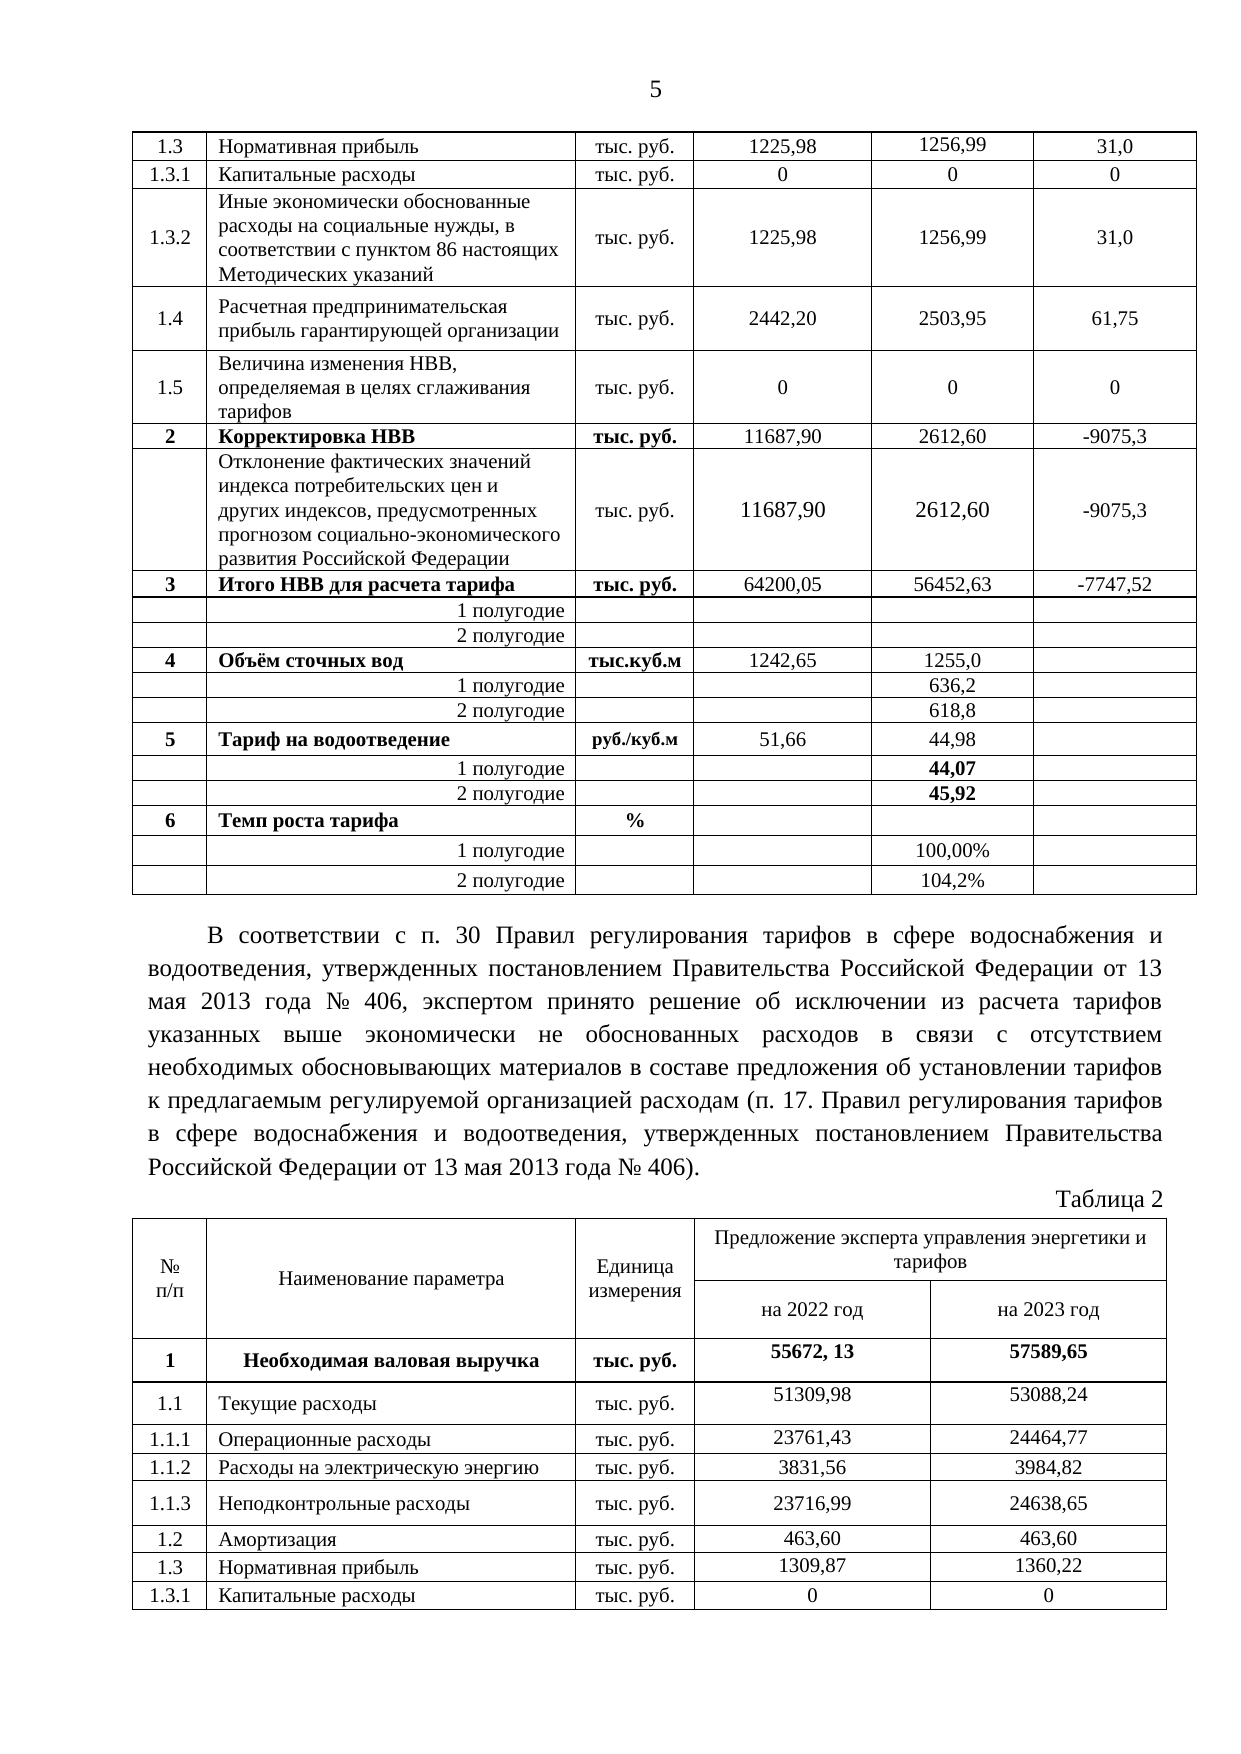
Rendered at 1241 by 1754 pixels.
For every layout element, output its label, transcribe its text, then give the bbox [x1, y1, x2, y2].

table_cell 104,2% [872, 866, 1033, 894]
table_cell -9075,3 [1034, 424, 1196, 448]
table_cell 57589,65 [931, 1339, 1166, 1381]
table_cell Расчетная предпринимательская прибыль гарантирующей организации [207, 287, 575, 350]
table_cell тыс. руб. [576, 1553, 694, 1581]
table_cell 2442,20 [694, 287, 871, 350]
table_cell 1225,98 [694, 189, 871, 286]
table_cell [1034, 623, 1196, 647]
table_cell [133, 449, 206, 570]
table_cell 51,66 [694, 723, 871, 755]
table_cell [576, 598, 693, 622]
table_cell 31,0 [1034, 133, 1196, 159]
table_cell [576, 698, 693, 722]
table_cell [133, 866, 206, 894]
table_cell [1034, 723, 1196, 755]
table_cell Нормативная прибыль [207, 1553, 575, 1581]
table_header Наименование параметра [207, 1219, 575, 1338]
table_cell [694, 781, 871, 805]
table_cell 1360,22 [931, 1553, 1166, 1581]
table_cell 2 полугодие [207, 781, 575, 805]
table_cell [1034, 673, 1196, 697]
table_cell 0 [931, 1582, 1166, 1609]
table_cell 1.3.1 [133, 161, 206, 188]
text В соответствии с п. 30 Правил регулирования тарифов в сфере водоснабжения и водоотведения, утвержденных постановлением Правительства Российской Федерации от 13 мая 2013 года № 406, экспертом принято решение об исключении из расчета тарифов указанных выше экономически не обоснованных расходов в связи с отсутствием необходимых обосновывающих материалов в составе предложения об установлении тарифов к предлагаемым регулируемой организацией расходам (п. 17. Правил регулирования тарифов в сфере водоснабжения и водоотведения, утвержденных постановлением Правительства Российской Федерации от 13 мая 2013 года № 406). [148, 920, 1163, 1180]
table_cell [1034, 866, 1196, 894]
table_cell 56452,63 [872, 571, 1033, 596]
table_cell 0 [1034, 161, 1196, 188]
table_cell 23716,99 [695, 1481, 930, 1524]
table_cell [694, 698, 871, 722]
table_cell тыс. руб. [576, 133, 693, 159]
table_cell [1034, 781, 1196, 805]
table_cell [576, 623, 693, 647]
table_cell 1309,87 [695, 1553, 930, 1581]
table_cell 23761,43 [695, 1425, 930, 1453]
table_cell 24464,77 [931, 1425, 1166, 1453]
table_cell 100,00% [872, 836, 1033, 864]
table_cell [576, 836, 693, 864]
table_cell 1.1 [133, 1383, 206, 1424]
table_cell [694, 756, 871, 780]
table_cell 1256,99 [872, 189, 1033, 286]
table_cell Неподконтрольные расходы [207, 1481, 575, 1524]
table_cell тыс. руб. [576, 1582, 694, 1609]
table_cell 2 полугодие [207, 698, 575, 722]
table_cell тыс. руб. [576, 161, 693, 188]
table_cell 1 полугодие [207, 756, 575, 780]
table_cell 6 [133, 806, 206, 835]
table_cell [1034, 836, 1196, 864]
table_cell 2 полугодие [207, 866, 575, 894]
table_cell 0 [694, 161, 871, 188]
table_cell 51309,98 [695, 1383, 930, 1424]
table_cell [694, 598, 871, 622]
table_cell 55672, 13 [695, 1339, 930, 1381]
table_cell 3831,56 [695, 1454, 930, 1480]
table_cell -7747,52 [1034, 571, 1196, 596]
table_cell 44,07 [872, 756, 1033, 780]
table_cell 0 [872, 161, 1033, 188]
table_cell 463,60 [695, 1526, 930, 1552]
table_cell тыс. руб. [576, 1526, 694, 1552]
table_cell % [576, 806, 693, 835]
table_cell Текущие расходы [207, 1383, 575, 1424]
table_cell 1 полугодие [207, 836, 575, 864]
table_cell Иные экономически обоснованные расходы на социальные нужды, в соответствии с пунктом 86 настоящих Методических указаний [207, 189, 575, 286]
table_cell [694, 623, 871, 647]
table_cell 64200,05 [694, 571, 871, 596]
table_cell тыс. руб. [576, 189, 693, 286]
table_cell [694, 673, 871, 697]
table_cell [694, 836, 871, 864]
table_cell 1225,98 [694, 133, 871, 159]
table_cell 45,92 [872, 781, 1033, 805]
table_cell 1.1.3 [133, 1481, 206, 1524]
table_cell 31,0 [1034, 189, 1196, 286]
table_cell [576, 866, 693, 894]
table_cell 0 [694, 351, 871, 423]
table_cell Корректировка НВВ [207, 424, 575, 448]
table_cell Величина изменения НВВ, определяемая в целях сглаживания тарифов [207, 351, 575, 423]
table_cell Капитальные расходы [207, 1582, 575, 1609]
table_cell 2 полугодие [207, 623, 575, 647]
table_cell [133, 836, 206, 864]
table_cell [133, 756, 206, 780]
table_cell 0 [695, 1582, 930, 1609]
table_cell Тариф на водоотведение [207, 723, 575, 755]
table_cell [1034, 648, 1196, 672]
table_cell [133, 623, 206, 647]
table_cell 1.4 [133, 287, 206, 350]
table_cell Объём сточных вод [207, 648, 575, 672]
table_cell 2503,95 [872, 287, 1033, 350]
table_cell 1.3.2 [133, 189, 206, 286]
table_cell на 2023 год [931, 1281, 1166, 1338]
table_cell [694, 806, 871, 835]
table_header № п/п [133, 1219, 206, 1338]
table_cell 1.2 [133, 1526, 206, 1552]
table_cell [133, 781, 206, 805]
table_cell [1034, 698, 1196, 722]
table_cell тыс.куб.м [576, 648, 693, 672]
table_cell тыс. руб. [576, 571, 693, 596]
table_cell -9075,3 [1034, 449, 1196, 570]
table_cell 463,60 [931, 1526, 1166, 1552]
table_cell 1 [133, 1339, 206, 1381]
table_cell Отклонение фактических значений индекса потребительских цен и других индексов, предусмотренных прогнозом социально-экономического развития Российской Федерации [207, 449, 575, 570]
table_cell 11687,90 [694, 424, 871, 448]
table_cell 2 [133, 424, 206, 448]
table_cell на 2022 год [695, 1281, 930, 1338]
table_cell тыс. руб. [576, 1339, 694, 1381]
table_cell [872, 806, 1033, 835]
table_cell [1034, 756, 1196, 780]
table_cell тыс. руб. [576, 351, 693, 423]
table_cell [872, 598, 1033, 622]
table_cell 1 полугодие [207, 598, 575, 622]
table_cell 1.1.1 [133, 1425, 206, 1453]
table_cell 2612,60 [872, 424, 1033, 448]
text Таблица 2 [148, 1184, 1163, 1213]
table_cell тыс. руб. [576, 449, 693, 570]
table_cell 61,75 [1034, 287, 1196, 350]
table_cell 2612,60 [872, 449, 1033, 570]
table_cell руб./куб.м [576, 723, 693, 755]
table_cell [694, 866, 871, 894]
table_cell Капитальные расходы [207, 161, 575, 188]
table_cell тыс. руб. [576, 1454, 694, 1480]
table_cell Операционные расходы [207, 1425, 575, 1453]
table_cell [133, 673, 206, 697]
table_cell [872, 623, 1033, 647]
table_header Предложение эксперта управления энергетики и тарифов [695, 1219, 1166, 1280]
table_cell 0 [872, 351, 1033, 423]
table_cell тыс. руб. [576, 1425, 694, 1453]
table_cell 1 полугодие [207, 673, 575, 697]
table_cell [133, 698, 206, 722]
table_cell 1.5 [133, 351, 206, 423]
table_cell 4 [133, 648, 206, 672]
table_cell 1.3 [133, 1553, 206, 1581]
table_cell тыс. руб. [576, 1383, 694, 1424]
table_cell 5 [133, 723, 206, 755]
table_cell Необходимая валовая выручка [207, 1339, 575, 1381]
table_cell 44,98 [872, 723, 1033, 755]
table_cell Расходы на электрическую энергию [207, 1454, 575, 1480]
table_cell Итого НВВ для расчета тарифа [207, 571, 575, 596]
table_cell 1256,99 [872, 133, 1033, 159]
table_cell Темп роста тарифа [207, 806, 575, 835]
table_cell [133, 598, 206, 622]
table_cell тыс. руб. [576, 287, 693, 350]
table_cell 1.3.1 [133, 1582, 206, 1609]
table_cell [1034, 806, 1196, 835]
table_cell [1034, 598, 1196, 622]
table_cell 636,2 [872, 673, 1033, 697]
table_cell тыс. руб. [576, 424, 693, 448]
table_cell [576, 673, 693, 697]
table_cell 0 [1034, 351, 1196, 423]
table_cell 1255,0 [872, 648, 1033, 672]
table_cell 618,8 [872, 698, 1033, 722]
table_cell тыс. руб. [576, 1481, 694, 1524]
table_cell 1242,65 [694, 648, 871, 672]
table_cell 11687,90 [694, 449, 871, 570]
table_cell 3984,82 [931, 1454, 1166, 1480]
table_cell [576, 756, 693, 780]
table_cell Амортизация [207, 1526, 575, 1552]
table_cell 1.1.2 [133, 1454, 206, 1480]
table_header Единица измерения [576, 1219, 694, 1338]
table_cell Нормативная прибыль [207, 133, 575, 159]
table_cell 3 [133, 571, 206, 596]
table_cell [576, 781, 693, 805]
table_cell 53088,24 [931, 1383, 1166, 1424]
table_cell 24638,65 [931, 1481, 1166, 1524]
table_cell 1.3 [133, 133, 206, 159]
